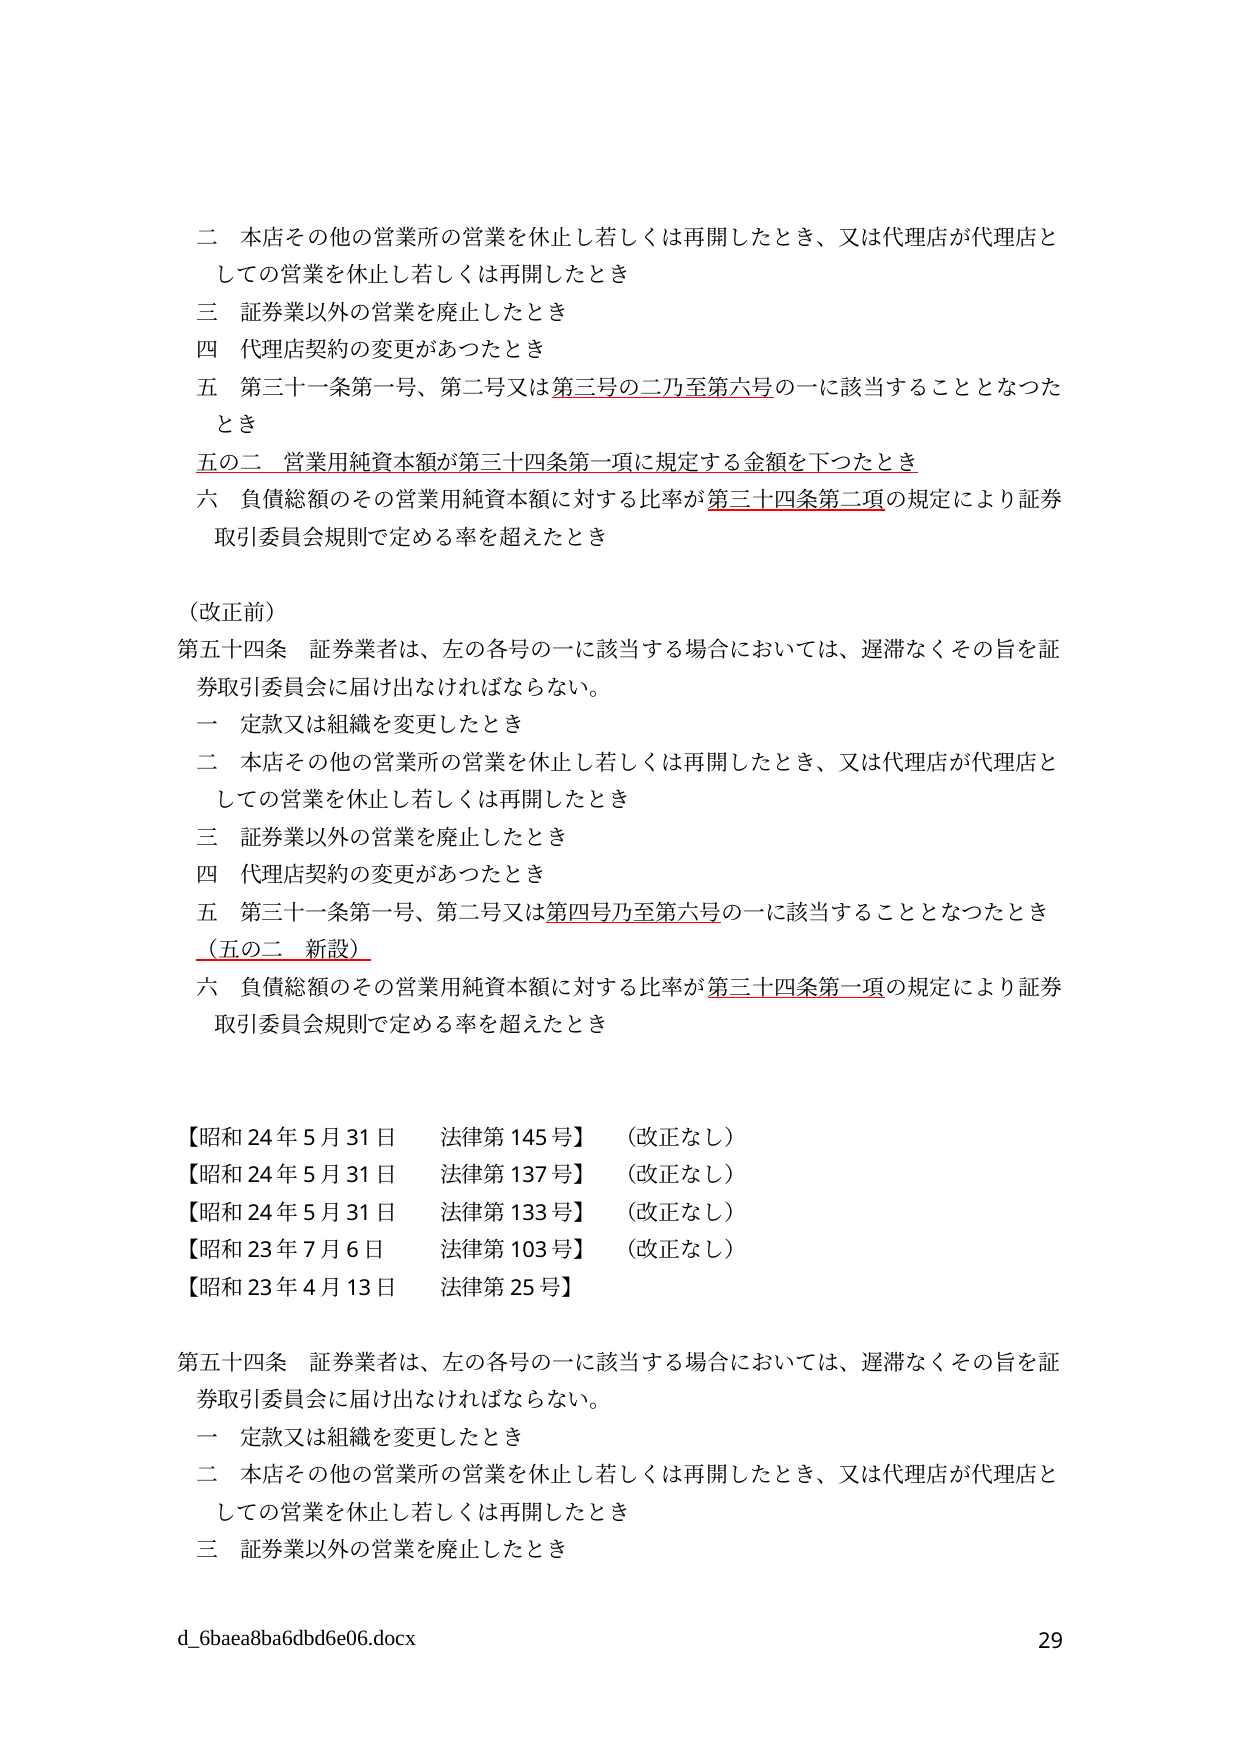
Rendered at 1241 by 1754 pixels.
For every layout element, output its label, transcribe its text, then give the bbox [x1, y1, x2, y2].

text （改正前） [177, 592, 1063, 629]
text 三 証券業以外の営業を廃止したとき [196, 292, 1063, 329]
text 一 定款又は組織を変更したとき [196, 1417, 1063, 1454]
text 四 代理店契約の変更があつたとき [196, 329, 1063, 367]
text 【昭和24年5月31日 法律第133号】 （改正なし） [177, 1192, 1063, 1229]
text 五 第三十一条第一号、第二号又は第三号の二乃至第六号の一に該当することとなつたとき [196, 367, 1063, 442]
text 【昭和23年4月13日 法律第25号】 [177, 1267, 1063, 1304]
text 二 本店その他の営業所の営業を休止し若しくは再開したとき、又は代理店が代理店としての営業を休止し若しくは再開したとき [196, 217, 1063, 292]
text 五 第三十一条第一号、第二号又は第四号乃至第六号の一に該当することとなつたとき [196, 892, 1063, 929]
text 六 負債総額のその営業用純資本額に対する比率が第三十四条第一項の規定により証券取引委員会規則で定める率を超えたとき [196, 967, 1063, 1042]
text 【昭和23年7月6日 法律第103号】 （改正なし） [177, 1229, 1063, 1267]
text 六 負債総額のその営業用純資本額に対する比率が第三十四条第二項の規定により証券取引委員会規則で定める率を超えたとき [196, 479, 1063, 554]
text 三 証券業以外の営業を廃止したとき [196, 1529, 1063, 1567]
text 二 本店その他の営業所の営業を休止し若しくは再開したとき、又は代理店が代理店としての営業を休止し若しくは再開したとき [196, 742, 1063, 817]
text 一 定款又は組織を変更したとき [196, 704, 1063, 742]
text 四 代理店契約の変更があつたとき [196, 854, 1063, 892]
text 二 本店その他の営業所の営業を休止し若しくは再開したとき、又は代理店が代理店としての営業を休止し若しくは再開したとき [196, 1454, 1063, 1529]
text 三 証券業以外の営業を廃止したとき [196, 817, 1063, 854]
text 第五十四条 証券業者は、左の各号の一に該当する場合においては、遅滞なくその旨を証券取引委員会に届け出なければならない。 [177, 1342, 1063, 1417]
text （五の二 新設） [196, 929, 1063, 967]
text 【昭和24年5月31日 法律第137号】 （改正なし） [177, 1154, 1063, 1192]
text 【昭和24年5月31日 法律第145号】 （改正なし） [177, 1117, 1063, 1154]
text 第五十四条 証券業者は、左の各号の一に該当する場合においては、遅滞なくその旨を証券取引委員会に届け出なければならない。 [177, 629, 1063, 704]
text 五の二 営業用純資本額が第三十四条第一項に規定する金額を下つたとき [196, 442, 1063, 479]
